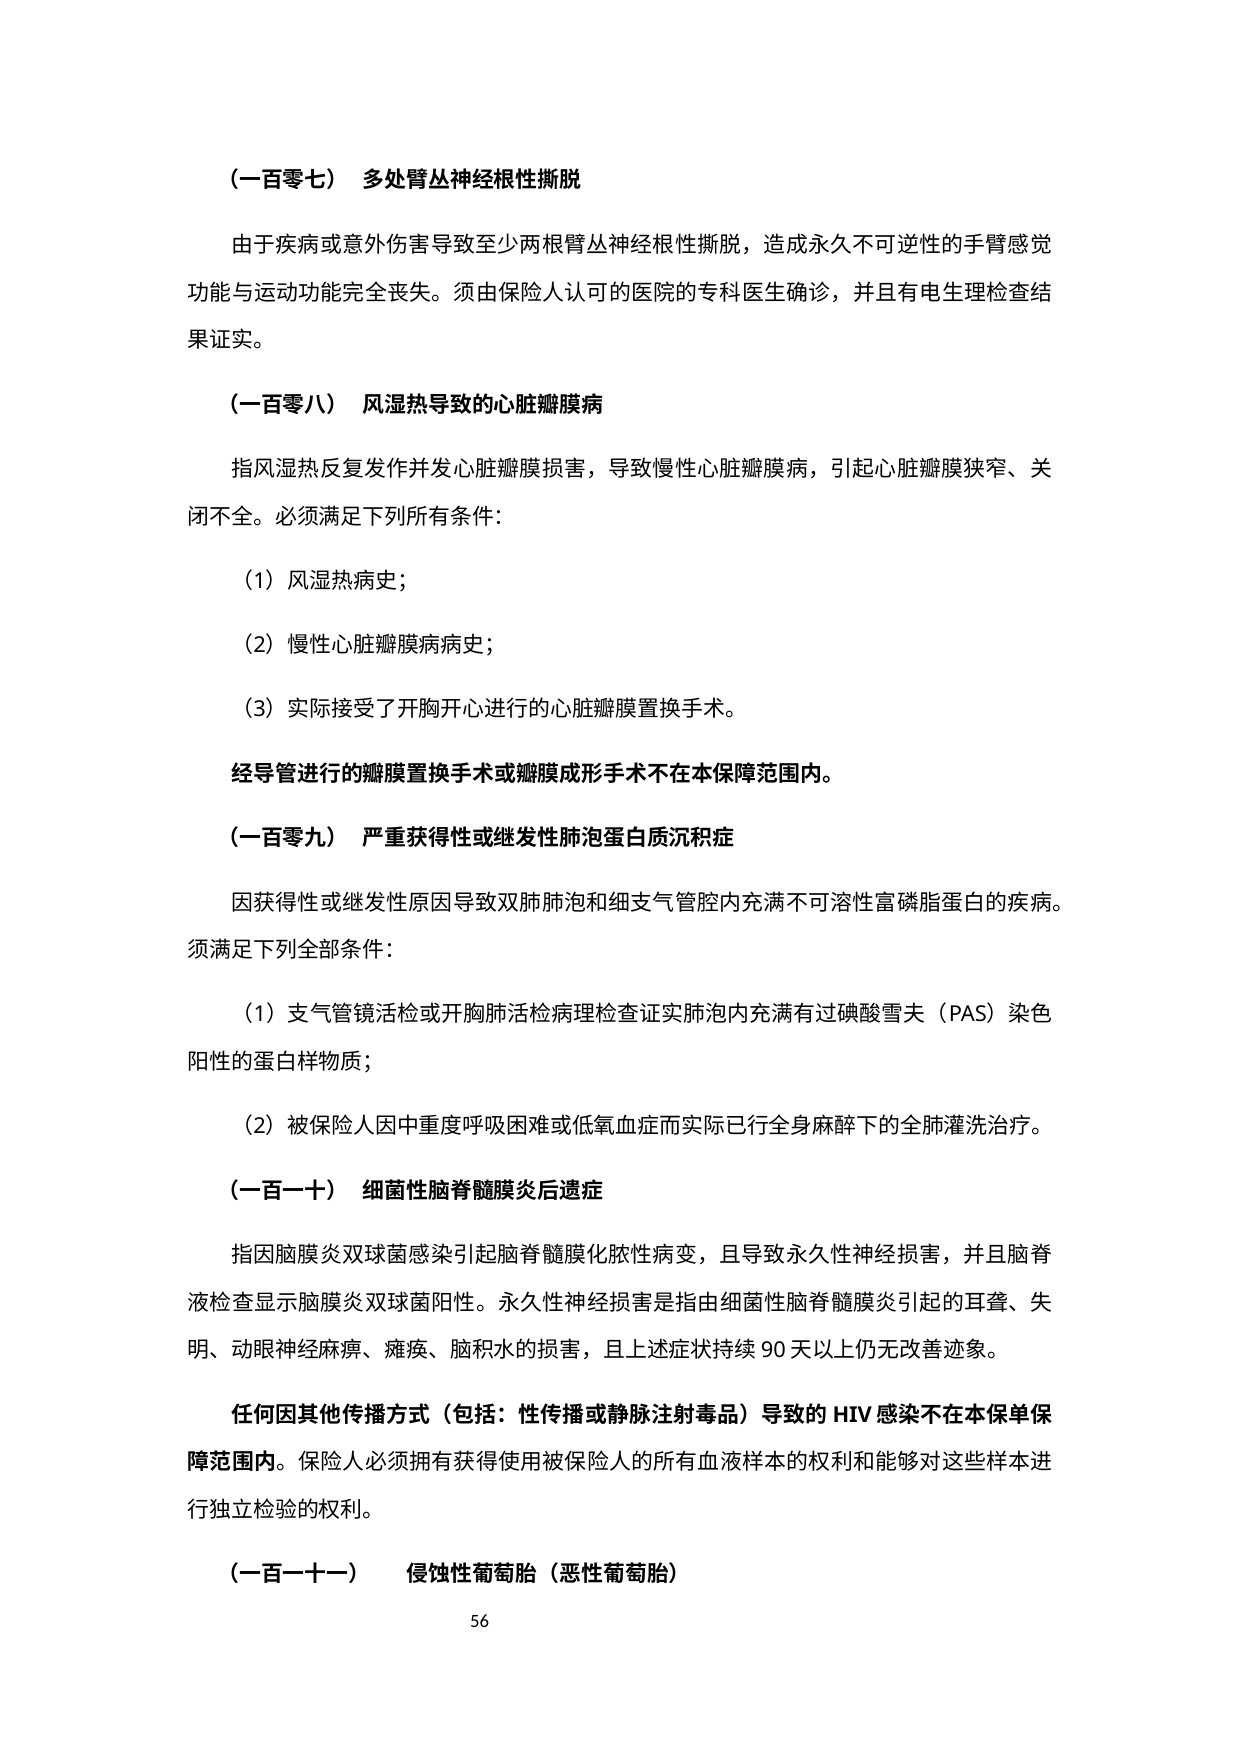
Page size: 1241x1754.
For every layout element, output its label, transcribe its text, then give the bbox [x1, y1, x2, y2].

text （3）实际接受了开胸开心进行的心脏瓣膜置换手术。 [187, 691, 1053, 723]
text 由于疾病或意外伤害导致至少两根臂丛神经根性撕脱，造成永久不可逆性的手臂感觉功能与运动功能完全丧失。须由保险人认可的医院的专科医生确诊，并且有电生理检查结果证实。 [187, 227, 1053, 354]
list 细菌性脑脊髓膜炎后遗症 [217, 1172, 1053, 1205]
text 经导管进行的瓣膜置换手术或瓣膜成形手术不在本保障范围内。 [187, 756, 1053, 787]
text （2）被保险人因中重度呼吸困难或低氧血症而实际已行全身麻醉下的全肺灌洗治疗。 [187, 1108, 1053, 1140]
list 侵蚀性葡萄胎（恶性葡萄胎） [217, 1556, 1053, 1588]
text （1）支气管镜活检或开胸肺活检病理检查证实肺泡内充满有过碘酸雪夫（PAS）染色阳性的蛋白样物质； [187, 996, 1053, 1076]
text 因获得性或继发性原因导致双肺肺泡和细支气管腔内充满不可溶性富磷脂蛋白的疾病。须满足下列全部条件： [187, 885, 1053, 964]
text 任何因其他传播方式（包括：性传播或静脉注射毒品）导致的HIV感染不在本保单保障范围内。保险人必须拥有获得使用被保险人的所有血液样本的权利和能够对这些样本进行独立检验的权利。 [187, 1397, 1053, 1523]
text 指因脑膜炎双球菌感染引起脑脊髓膜化脓性病变，且导致永久性神经损害，并且脑脊液检查显示脑膜炎双球菌阳性。永久性神经损害是指由细菌性脑脊髓膜炎引起的耳聋、失明、动眼神经麻痹、瘫痪、脑积水的损害，且上述症状持续90天以上仍无改善迹象。 [187, 1237, 1053, 1364]
text （2）慢性心脏瓣膜病病史； [187, 627, 1053, 659]
list 风湿热导致的心脏瓣膜病 [217, 386, 1053, 419]
list 多处臂丛神经根性撕脱 [217, 162, 1053, 194]
text （1）风湿热病史； [187, 563, 1053, 594]
text 指风湿热反复发作并发心脏瓣膜损害，导致慢性心脏瓣膜病，引起心脏瓣膜狭窄、关闭不全。必须满足下列所有条件： [187, 451, 1053, 530]
list 严重获得性或继发性肺泡蛋白质沉积症 [217, 820, 1053, 852]
